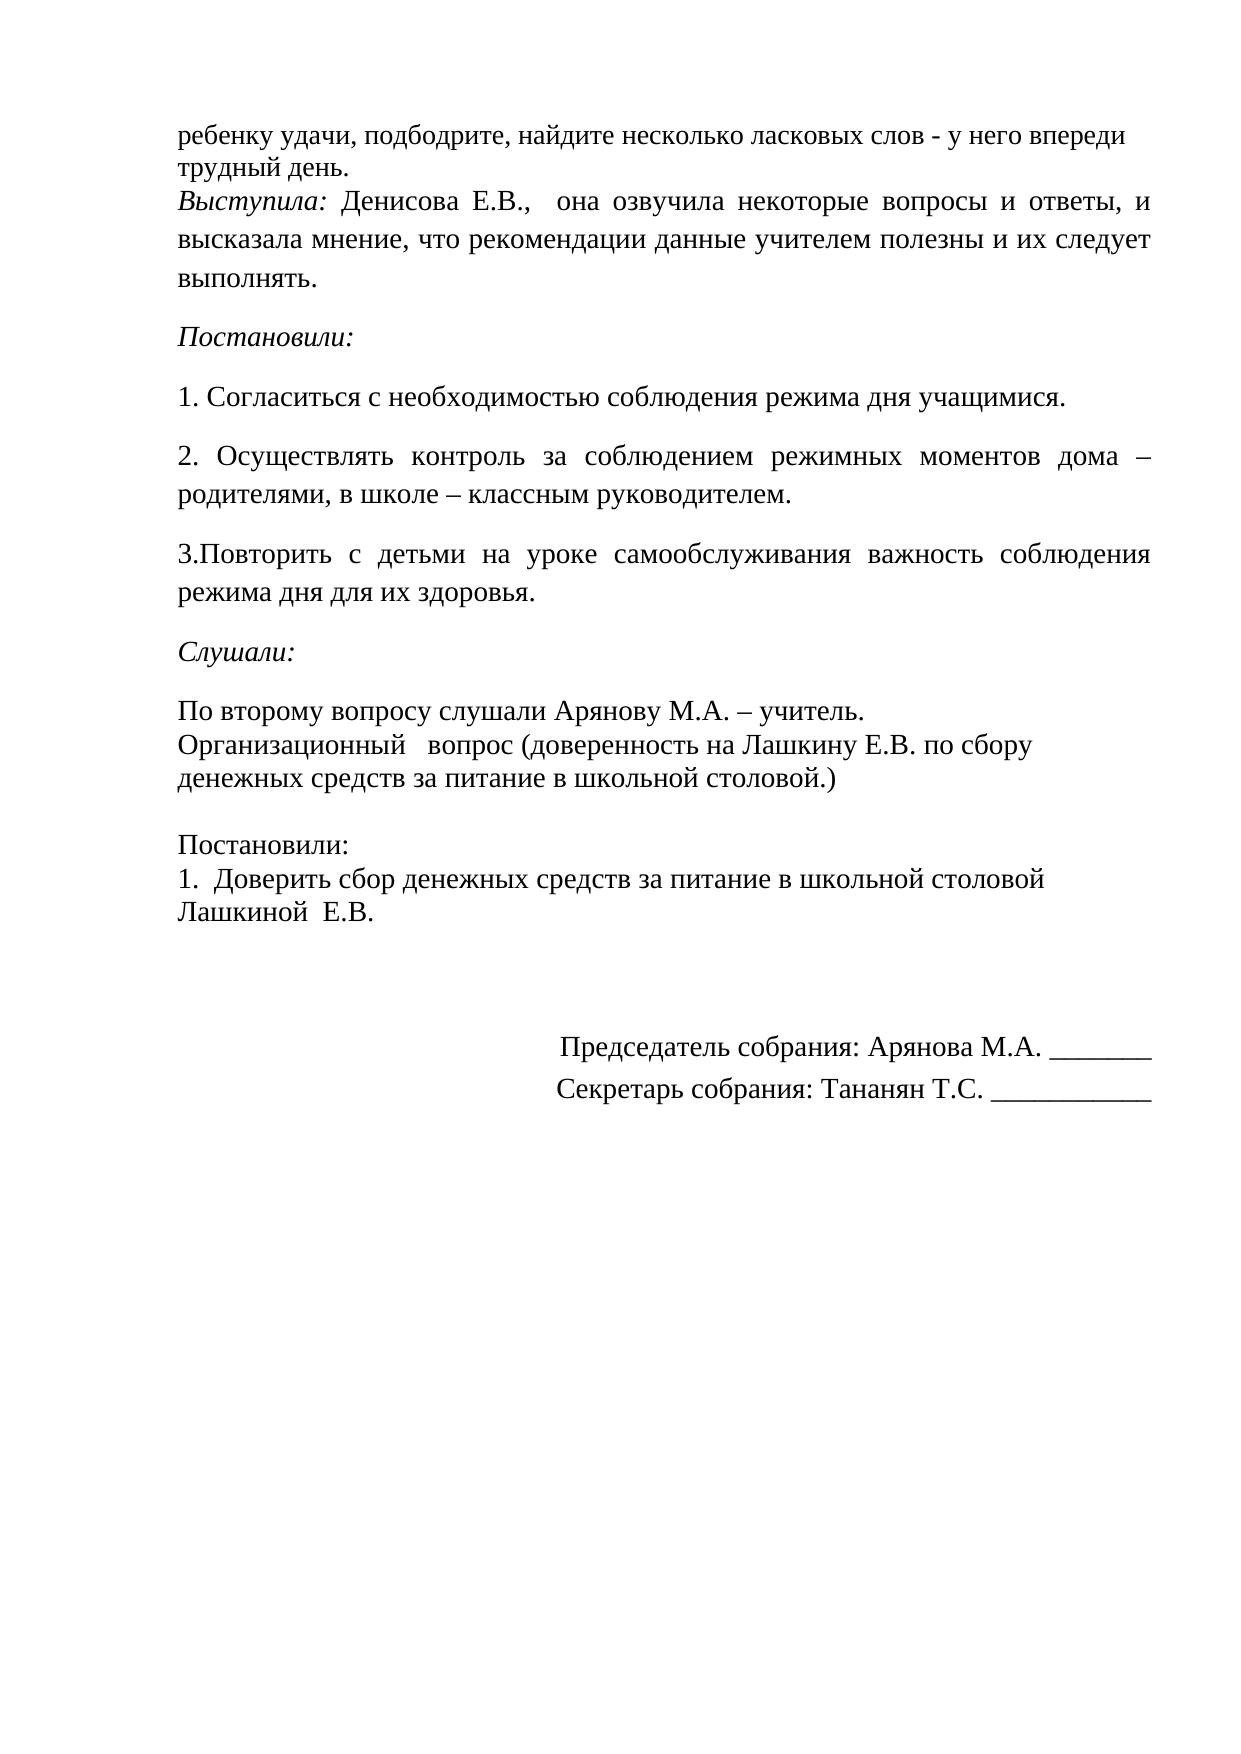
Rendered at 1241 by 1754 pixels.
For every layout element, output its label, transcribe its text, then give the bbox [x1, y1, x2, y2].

text Выступила: Денисова Е.В., она озвучила некоторые вопросы и ответы, и высказала мнение, что рекомендации данные учителем полезны и их следует выполнять. [177, 183, 1152, 293]
text 2. Осуществлять контроль за соблюдением режимных моментов дома – родителями, в школе – классным руководителем. [177, 438, 1152, 510]
text Секретарь собрания: Тананян Т.С. ___________ [177, 1072, 1152, 1105]
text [177, 118, 1152, 183]
text По второму вопросу слушали Арянову М.А. – учитель. [177, 693, 1152, 727]
text Постановили: [177, 827, 1152, 861]
text Постановили: [177, 319, 1152, 353]
text 1. Согласиться с необходимостью соблюдения режима дня учащимися. [177, 379, 1152, 412]
text Слушали: [177, 634, 1152, 667]
text 1. Доверить сбор денежных средств за питание в школьной столовой Лашкиной Е.В. [177, 861, 1152, 928]
text Организационный вопрос (доверенность на Лашкину Е.В. по сбору денежных средств за питание в школьной столовой.) [177, 727, 1152, 794]
text 3.Повторить с детьми на уроке самообслуживания важность соблюдения режима дня для их здоровья. [177, 536, 1152, 608]
text Председатель собрания: Арянова М.А. _______ [177, 1029, 1152, 1062]
